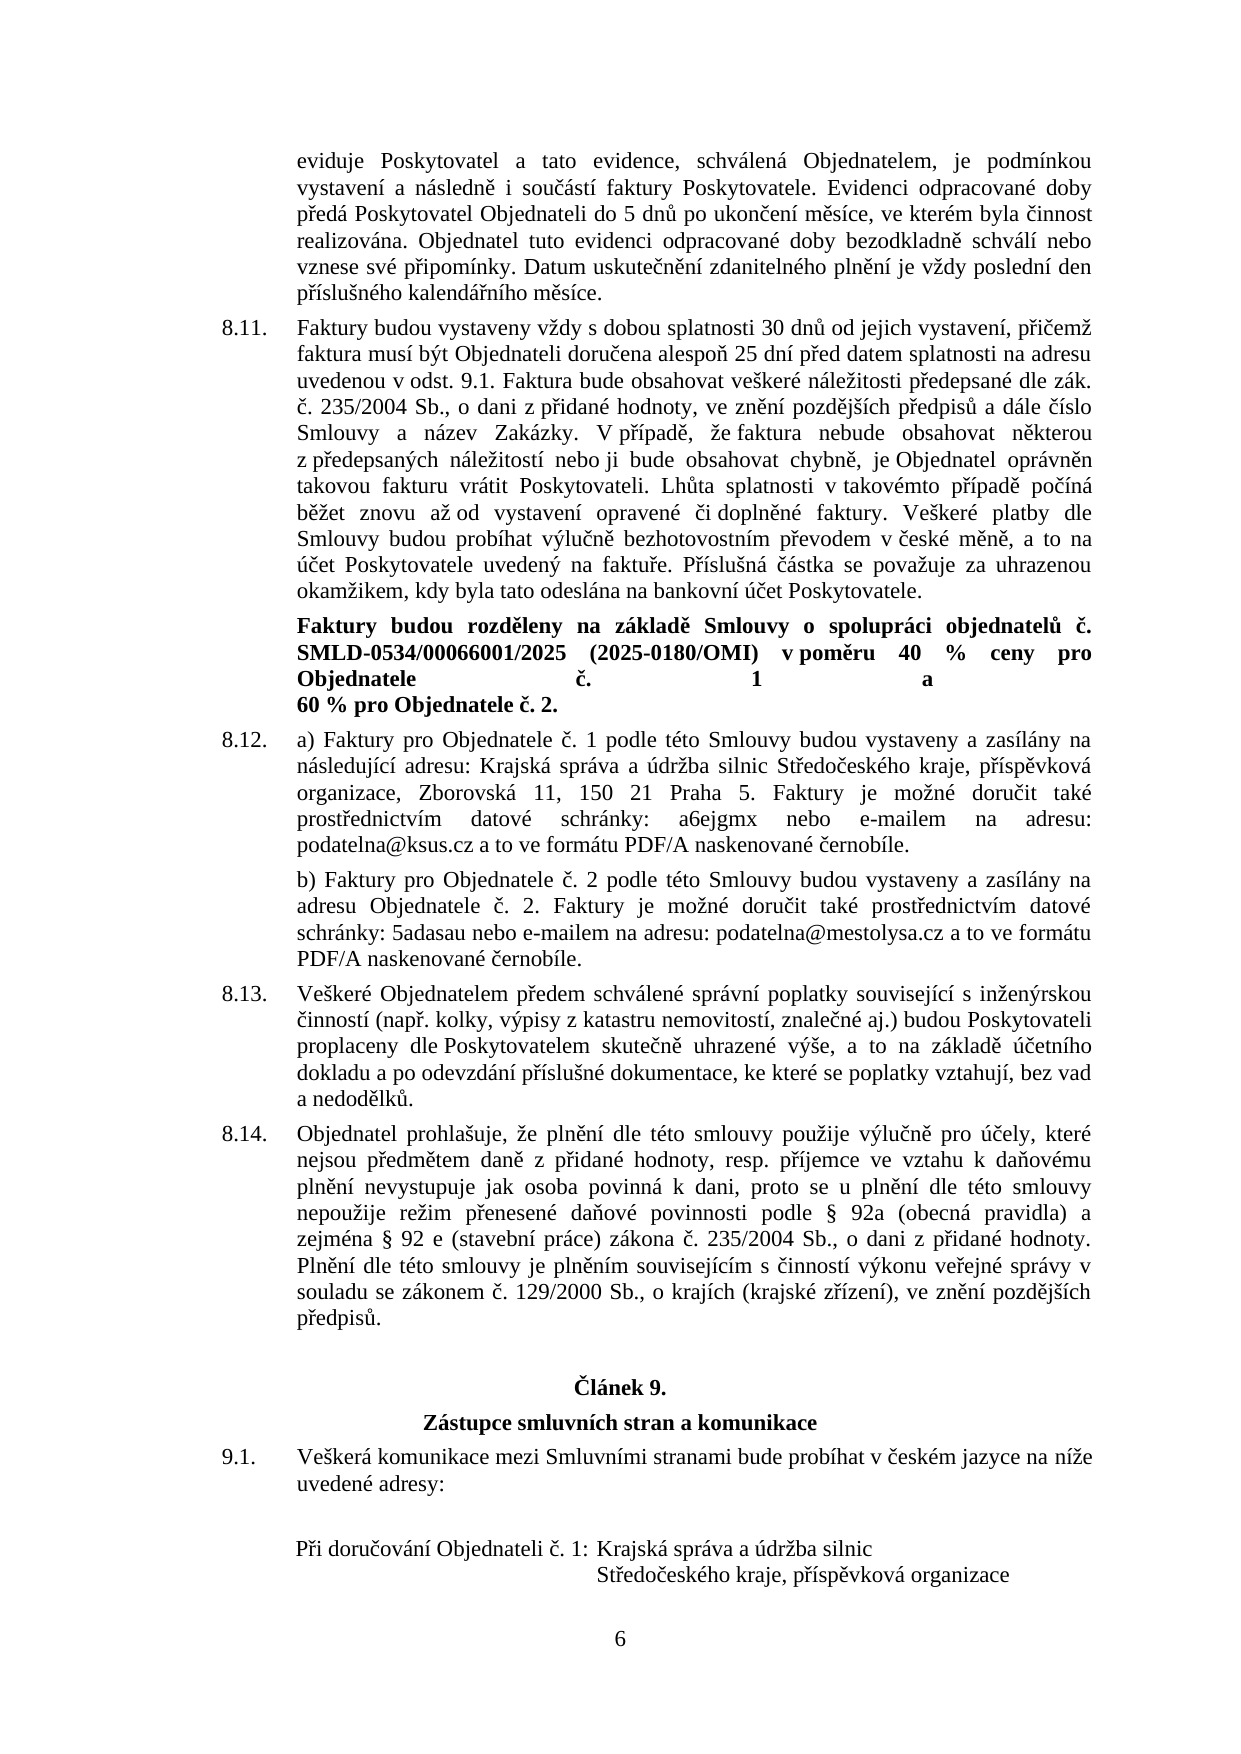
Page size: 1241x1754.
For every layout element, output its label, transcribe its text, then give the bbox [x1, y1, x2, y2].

list Veškerá komunikace mezi Smluvními stranami bude probíhat v českém jazyce na níže uvedené adresy: [222, 1443, 1093, 1496]
list b) Faktury pro Objednatele č. 2 podle této Smlouvy budou vystaveny a zasílány na adresu Objednatele č. 2. Faktury je možné doručit také prostřednictvím datové schránky: 5adasau nebo e-mailem na adresu: podatelna@mestolysa.cz a to ve formátu PDF/A naskenované černobíle. [297, 866, 1093, 972]
text Faktury budou vystaveny vždy s dobou splatnosti 30 dnů od jejich vystavení, přičemž faktura musí být Objednateli doručena alespoň 25 dní před datem splatnosti na adresu uvedenou v odst. 9.1. Faktura bude obsahovat veškeré náležitosti předepsané dle zák. č. 235/2004 Sb., o dani z přidané hodnoty, ve znění pozdějších předpisů a dále číslo Smlouvy a název Zakázky. V případě, že faktura nebude obsahovat některou z předepsaných náležitostí nebo ji bude obsahovat chybně, je Objednatel oprávněn takovou fakturu vrátit Poskytovateli. Lhůta splatnosti v takovémto případě počíná běžet znovu až od vystavení opravené či doplněné faktury. Veškeré platby dle Smlouvy budou probíhat výlučně bezhotovostním převodem v české měně, a to na účet Poskytovatele uvedený na faktuře. Příslušná částka se považuje za uhrazenou okamžikem, kdy byla tato odeslána na bankovní účet Poskytovatele. [222, 314, 1093, 604]
text Středočeského kraje, příspěvková organizace [295, 1561, 1093, 1587]
text Při doručování Objednateli č. 1: Krajská správa a údržba silnic [295, 1535, 1093, 1561]
text Objednatel prohlašuje, že plnění dle této smlouvy použije výlučně pro účely, které nejsou předmětem daně z přidané hodnoty, resp. příjemce ve vztahu k daňovému plnění nevystupuje jak osoba povinná k dani, proto se u plnění dle této smlouvy nepoužije režim přenesené daňové povinnosti podle § 92a (obecná pravidla) a zejména § 92 e (stavební práce) zákona č. 235/2004 Sb., o dani z přidané hodnoty. Plnění dle této smlouvy je plněním souvisejícím s činností výkonu veřejné správy v souladu se zákonem č. 129/2000 Sb., o krajích (krajské zřízení), ve znění pozdějších předpisů. [222, 1120, 1093, 1331]
text Veškeré Objednatelem předem schválené správní poplatky související s inženýrskou činností (např. kolky, výpisy z katastru nemovitostí, znalečné aj.) budou Poskytovateli proplaceny dle Poskytovatelem skutečně uhrazené výše, a to na základě účetního dokladu a po odevzdání příslušné dokumentace, ke které se poplatky vztahují, bez vad a nedodělků. [222, 980, 1093, 1112]
text Zástupce smluvních stran a komunikace [148, 1408, 1093, 1435]
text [222, 148, 1093, 306]
text a) Faktury pro Objednatele č. 1 podle této Smlouvy budou vystaveny a zasílány na následující adresu: Krajská správa a údržba silnic Středočeského kraje, příspěvková organizace, Zborovská 11, 150 21 Praha 5. Faktury je možné doručit také prostřednictvím datové schránky: a6ejgmx nebo e-mailem na adresu: podatelna@ksus.cz a to ve formátu PDF/A naskenované černobíle. [222, 726, 1093, 858]
list Faktury budou rozděleny na základě Smlouvy o spolupráci objednatelů č. SMLD-0534/00066001/2025 (2025-0180/OMI) v poměru 40 % ceny pro Objednatele č. 1 a 60 % pro Objednatele č. 2. [297, 612, 1093, 718]
